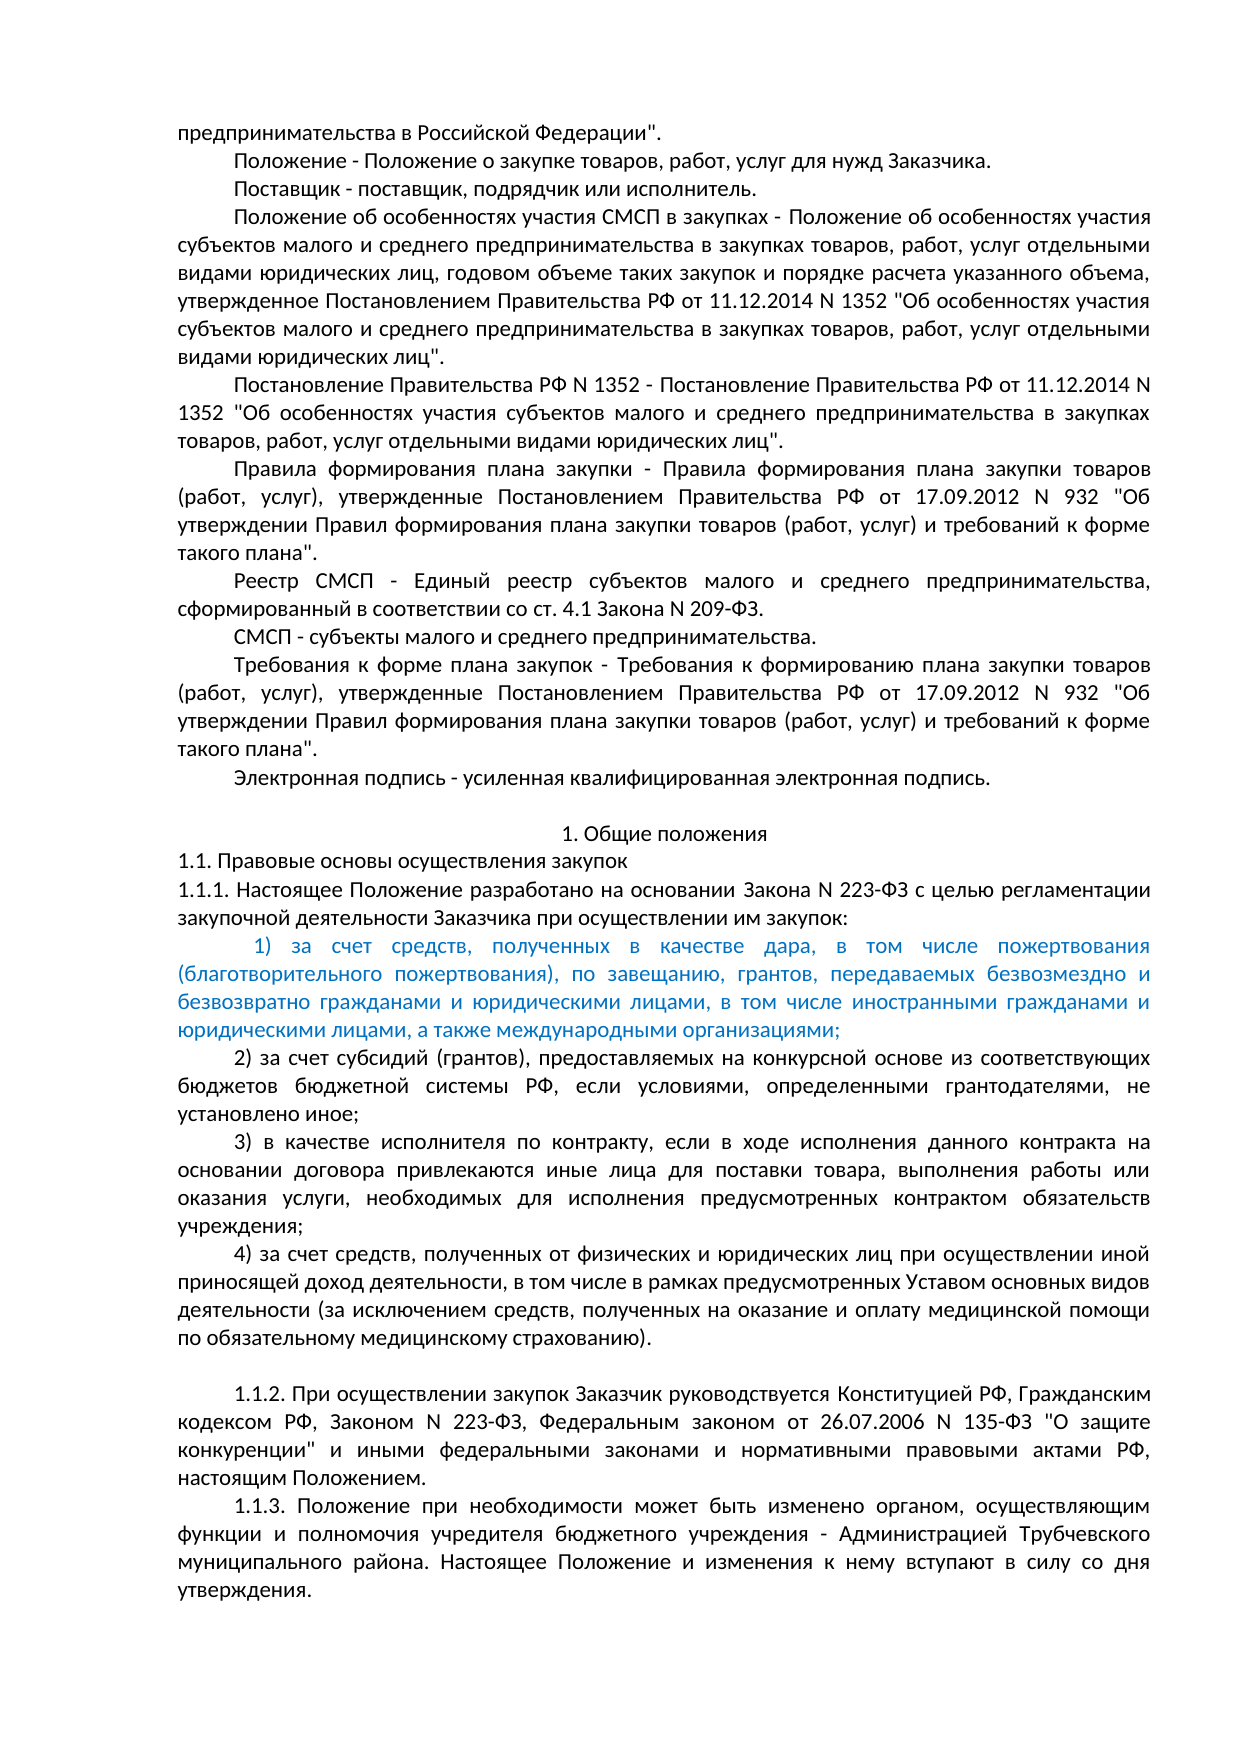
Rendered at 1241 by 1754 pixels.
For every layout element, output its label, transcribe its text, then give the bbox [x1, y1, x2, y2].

text Положение - Положение о закупке товаров, работ, услуг для нужд Заказчика. [177, 146, 1152, 174]
text Положение об особенностях участия СМСП в закупках - Положение об особенностях участия субъектов малого и среднего предпринимательства в закупках товаров, работ, услуг отдельными видами юридических лиц, годовом объеме таких закупок и порядке расчета указанного объема, утвержденное Постановлением Правительства РФ от 11.12.2014 N 1352 "Об особенностях участия субъектов малого и среднего предпринимательства в закупках товаров, работ, услуг отдельными видами юридических лиц". [177, 202, 1152, 370]
text СМСП - субъекты малого и среднего предпринимательства. [177, 622, 1152, 651]
text 1.1.3. Положение при необходимости может быть изменено органом, осуществляющим функции и полномочия учредителя бюджетного учреждения - Администрацией Трубчевского муниципального района. Настоящее Положение и изменения к нему вступают в силу со дня утверждения. [177, 1491, 1152, 1603]
text 1.1. Правовые основы осуществления закупок [177, 847, 1152, 875]
text Постановление Правительства РФ N 1352 - Постановление Правительства РФ от 11.12.2014 N 1352 "Об особенностях участия субъектов малого и среднего предпринимательства в закупках товаров, работ, услуг отдельными видами юридических лиц". [177, 370, 1152, 454]
text 1) за счет средств, полученных в качестве дара, в том числе пожертвования (благотворительного пожертвования), по завещанию, грантов, передаваемых безвозмездно и безвозвратно гражданами и юридическими лицами, в том числе иностранными гражданами и юридическими лицами, а также международными организациями; [177, 931, 1152, 1043]
text 4) за счет средств, полученных от физических и юридических лиц при осуществлении иной приносящей доход деятельности, в том числе в рамках предусмотренных Уставом основных видов деятельности (за исключением средств, полученных на оказание и оплату медицинской помощи по обязательному медицинскому страхованию). [177, 1239, 1152, 1351]
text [177, 118, 1152, 146]
text Правила формирования плана закупки - Правила формирования плана закупки товаров (работ, услуг), утвержденные Постановлением Правительства РФ от 17.09.2012 N 932 "Об утверждении Правил формирования плана закупки товаров (работ, услуг) и требований к форме такого плана". [177, 454, 1152, 566]
text 3) в качестве исполнителя по контракту, если в ходе исполнения данного контракта на основании договора привлекаются иные лица для поставки товара, выполнения работы или оказания услуги, необходимых для исполнения предусмотренных контрактом обязательств учреждения; [177, 1127, 1152, 1239]
text 1.1.2. При осуществлении закупок Заказчик руководствуется Конституцией РФ, Гражданским кодексом РФ, Законом N 223-ФЗ, Федеральным законом от 26.07.2006 N 135-ФЗ "О защите конкуренции" и иными федеральными законами и нормативными правовыми актами РФ, настоящим Положением. [177, 1379, 1152, 1491]
text Реестр СМСП - Единый реестр субъектов малого и среднего предпринимательства, сформированный в соответствии со ст. 4.1 Закона N 209-ФЗ. [177, 566, 1152, 622]
text Поставщик - поставщик, подрядчик или исполнитель. [177, 174, 1152, 202]
text 1.1.1. Настоящее Положение разработано на основании Закона N 223-ФЗ с целью регламентации закупочной деятельности Заказчика при осуществлении им закупок: [177, 875, 1152, 931]
text 1. Общие положения [177, 819, 1152, 847]
text Требования к форме плана закупок - Требования к формированию плана закупки товаров (работ, услуг), утвержденные Постановлением Правительства РФ от 17.09.2012 N 932 "Об утверждении Правил формирования плана закупки товаров (работ, услуг) и требований к форме такого плана". [177, 651, 1152, 763]
text Электронная подпись - усиленная квалифицированная электронная подпись. [177, 763, 1152, 791]
text 2) за счет субсидий (грантов), предоставляемых на конкурсной основе из соответствующих бюджетов бюджетной системы РФ, если условиями, определенными грантодателями, не установлено иное; [177, 1043, 1152, 1127]
